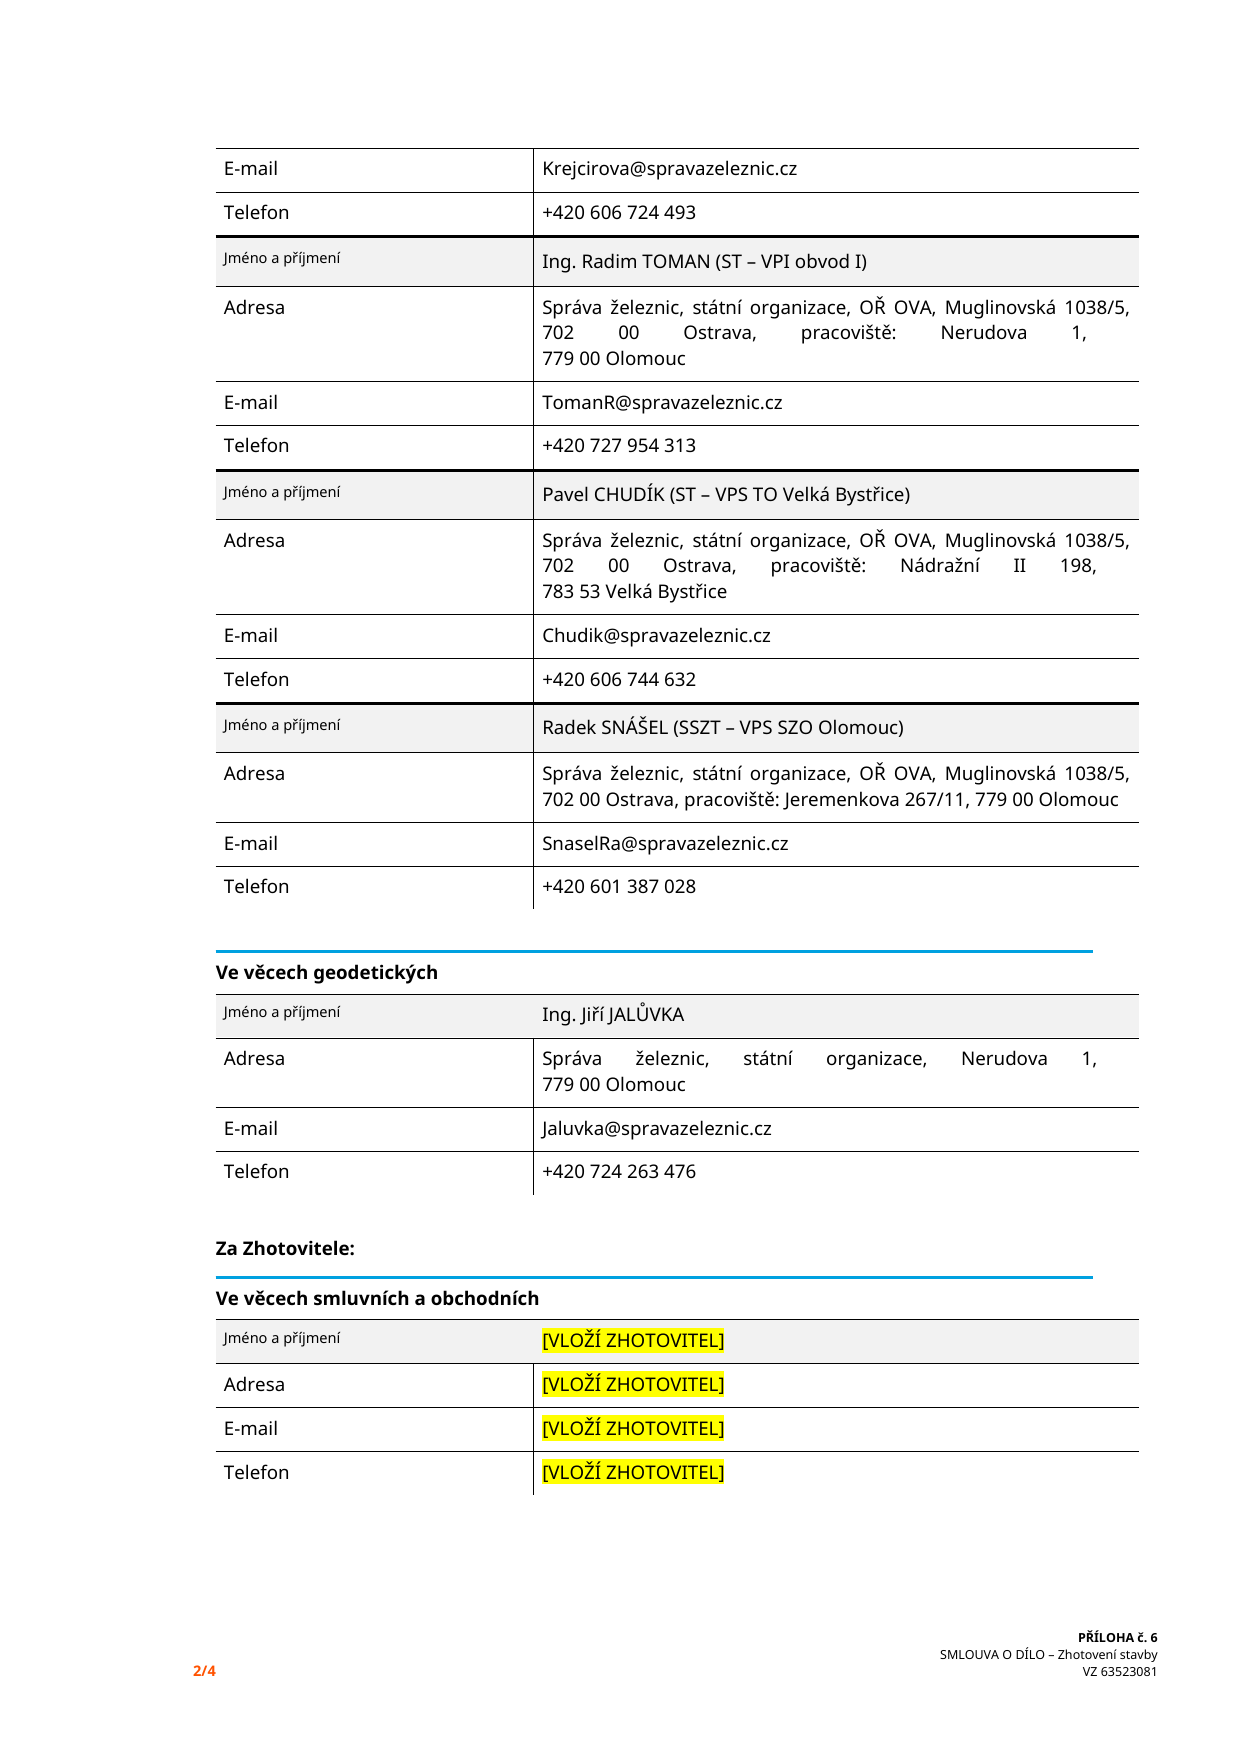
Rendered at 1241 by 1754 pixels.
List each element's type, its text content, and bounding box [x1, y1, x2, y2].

table_cell E-mail [216, 149, 533, 191]
table_cell Telefon [216, 1452, 533, 1494]
table_cell Radek SNÁŠEL (SSZT – VPS SZO Olomouc) [534, 705, 1139, 752]
table_header Ing. Jiří JALŮVKA [534, 995, 1139, 1037]
table_cell Chudik@spravazeleznic.cz [534, 615, 1139, 658]
table_cell TomanR@spravazeleznic.cz [534, 382, 1139, 424]
table_header Jméno a příjmení [216, 995, 534, 1037]
table_cell [VLOŽÍ ZHOTOVITEL] [534, 1364, 1139, 1407]
table_cell Adresa [216, 287, 533, 381]
table_cell [VLOŽÍ ZHOTOVITEL] [534, 1408, 1139, 1451]
table_cell Telefon [216, 426, 533, 468]
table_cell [534, 287, 1139, 381]
text Ve věcech smluvních a obchodních [216, 1279, 1093, 1310]
table_cell E-mail [216, 1408, 533, 1451]
table_cell Pavel CHUDÍK (ST – VPS TO Velká Bystřice) [534, 472, 1139, 519]
table_cell Jméno a příjmení [216, 705, 533, 752]
table_cell Správa železnic, státní organizace, OŘ OVA, Muglinovská 1038/5, 702 00 Ostrava, pracoviště: Nádražní II 198, 783 53 Velká Bystřice [534, 520, 1139, 614]
table_cell E-mail [216, 823, 533, 866]
table_cell +420 601 387 028 [534, 867, 1139, 909]
table_cell +420 606 744 632 [534, 659, 1139, 702]
text Za Zhotovitele: [216, 1235, 1093, 1261]
table_cell Telefon [216, 867, 533, 909]
table_cell Krejcirova@spravazeleznic.cz [534, 149, 1139, 191]
table_cell Správa železnic, státní organizace, OŘ OVA, Muglinovská 1038/5, 702 00 Ostrava, pracoviště: Jeremenkova 267/11, 779 00 Olomouc [534, 753, 1139, 822]
table_cell E-mail [216, 615, 533, 658]
table_cell +420 606 724 493 [534, 193, 1139, 235]
table_cell Jméno a příjmení [216, 238, 533, 286]
text Ve věcech geodetických [216, 953, 1093, 985]
table_cell Adresa [216, 520, 533, 614]
table_cell +420 724 263 476 [534, 1152, 1139, 1194]
table_cell Adresa [216, 753, 533, 822]
table_cell E-mail [216, 1108, 533, 1151]
table_header Jméno a příjmení [216, 1320, 534, 1363]
table_cell +420 727 954 313 [534, 426, 1139, 468]
table_header [VLOŽÍ ZHOTOVITEL] [534, 1320, 1139, 1363]
table_cell Jméno a příjmení [216, 472, 533, 519]
table_cell Telefon [216, 193, 533, 235]
table_cell Telefon [216, 659, 533, 702]
table_cell Adresa [216, 1039, 533, 1107]
table_cell Adresa [216, 1364, 533, 1407]
table_cell SnaselRa@spravazeleznic.cz [534, 823, 1139, 866]
table_cell Ing. Radim TOMAN (ST – VPI obvod I) [534, 238, 1139, 286]
table_cell [VLOŽÍ ZHOTOVITEL] [534, 1452, 1139, 1494]
table_cell Správa železnic, státní organizace, Nerudova 1, 779 00 Olomouc [534, 1039, 1139, 1107]
table_cell Telefon [216, 1152, 533, 1194]
table_cell Jaluvka@spravazeleznic.cz [534, 1108, 1139, 1151]
table_cell E-mail [216, 382, 533, 424]
